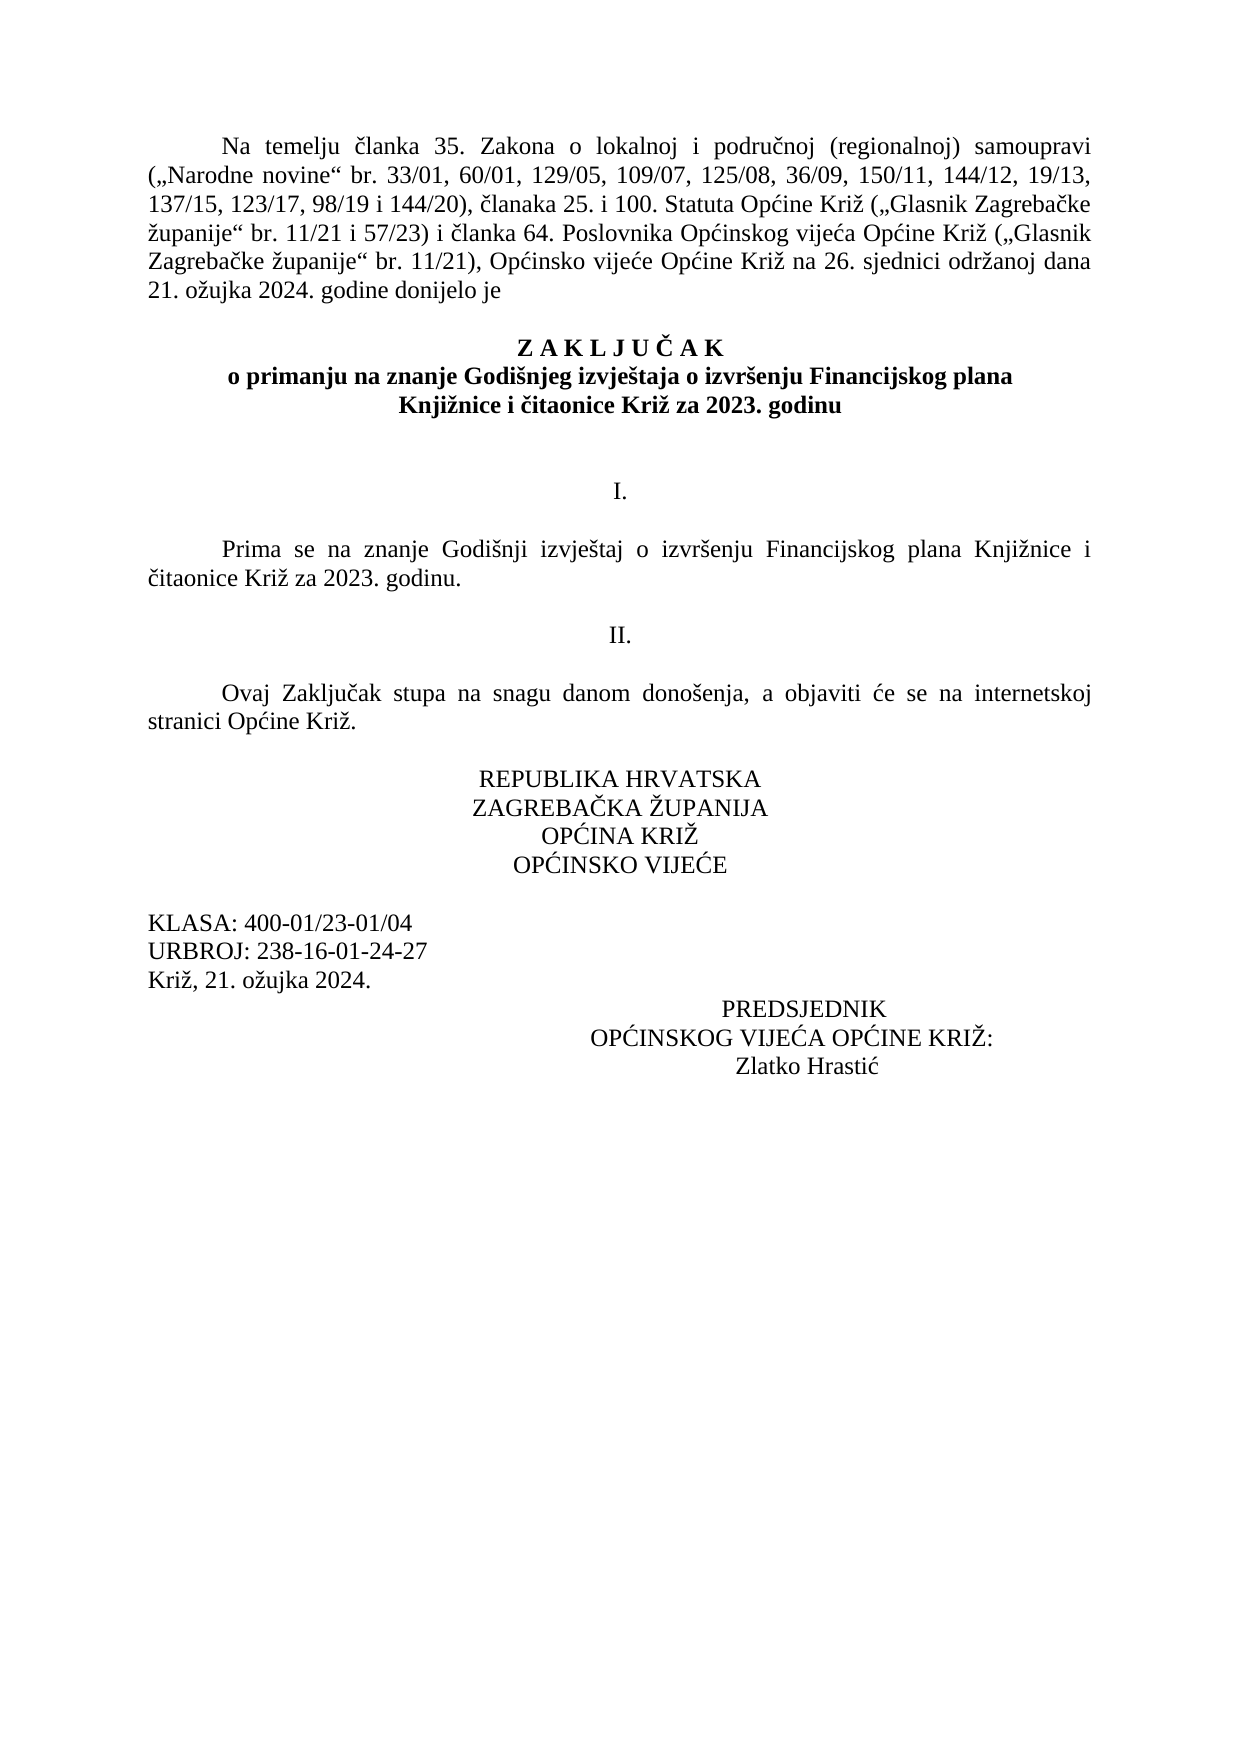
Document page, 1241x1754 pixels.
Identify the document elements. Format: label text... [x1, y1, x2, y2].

text REPUBLIKA HRVATSKA [148, 764, 1092, 793]
text Ovaj Zaključak stupa na snagu danom donošenja, a objaviti će se na internetskoj stranici Općine Križ. [148, 678, 1092, 735]
text PREDSJEDNIK OPĆINSKOG VIJEĆA OPĆINE KRIŽ: [590, 994, 1092, 1051]
text Zlatko Hrastić [148, 1051, 1092, 1080]
text OPĆINSKO VIJEĆE [148, 850, 1092, 879]
text o primanju na znanje Godišnjeg izvještaja o izvršenju Financijskog plana [148, 361, 1092, 390]
text KLASA: 400-01/23-01/04 [148, 908, 1092, 936]
text I. [148, 476, 1092, 505]
text Knjižnice i čitaonice Križ za 2023. godinu [148, 390, 1092, 419]
text Križ, 21. ožujka 2024. [148, 965, 1092, 994]
text OPĆINA KRIŽ [148, 821, 1092, 850]
text URBROJ: 238-16-01-24-27 [148, 936, 1092, 965]
text II. [148, 620, 1092, 649]
text Z A K L J U Č A K [148, 333, 1092, 361]
text ZAGREBAČKA ŽUPANIJA [148, 793, 1092, 821]
text Na temelju članka 35. Zakona o lokalnoj i područnoj (regionalnoj) samoupravi („Narodne novine“ br. 33/01, 60/01, 129/05, 109/07, 125/08, 36/09, 150/11, 144/12, 19/13, 137/15, 123/17, 98/19 i 144/20), članaka 25. i 100. Statuta Općine Križ („Glasnik Zagrebačke županije“ br. 11/21 i 57/23) i članka 64. Poslovnika Općinskog vijeća Općine Križ („Glasnik Zagrebačke županije“ br. 11/21), Općinsko vijeće Općine Križ na 26. sjednici održanoj dana 21. ožujka 2024. godine donijelo je [148, 131, 1092, 304]
text Prima se na znanje Godišnji izvještaj o izvršenju Financijskog plana Knjižnice i čitaonice Križ za 2023. godinu. [148, 534, 1092, 591]
